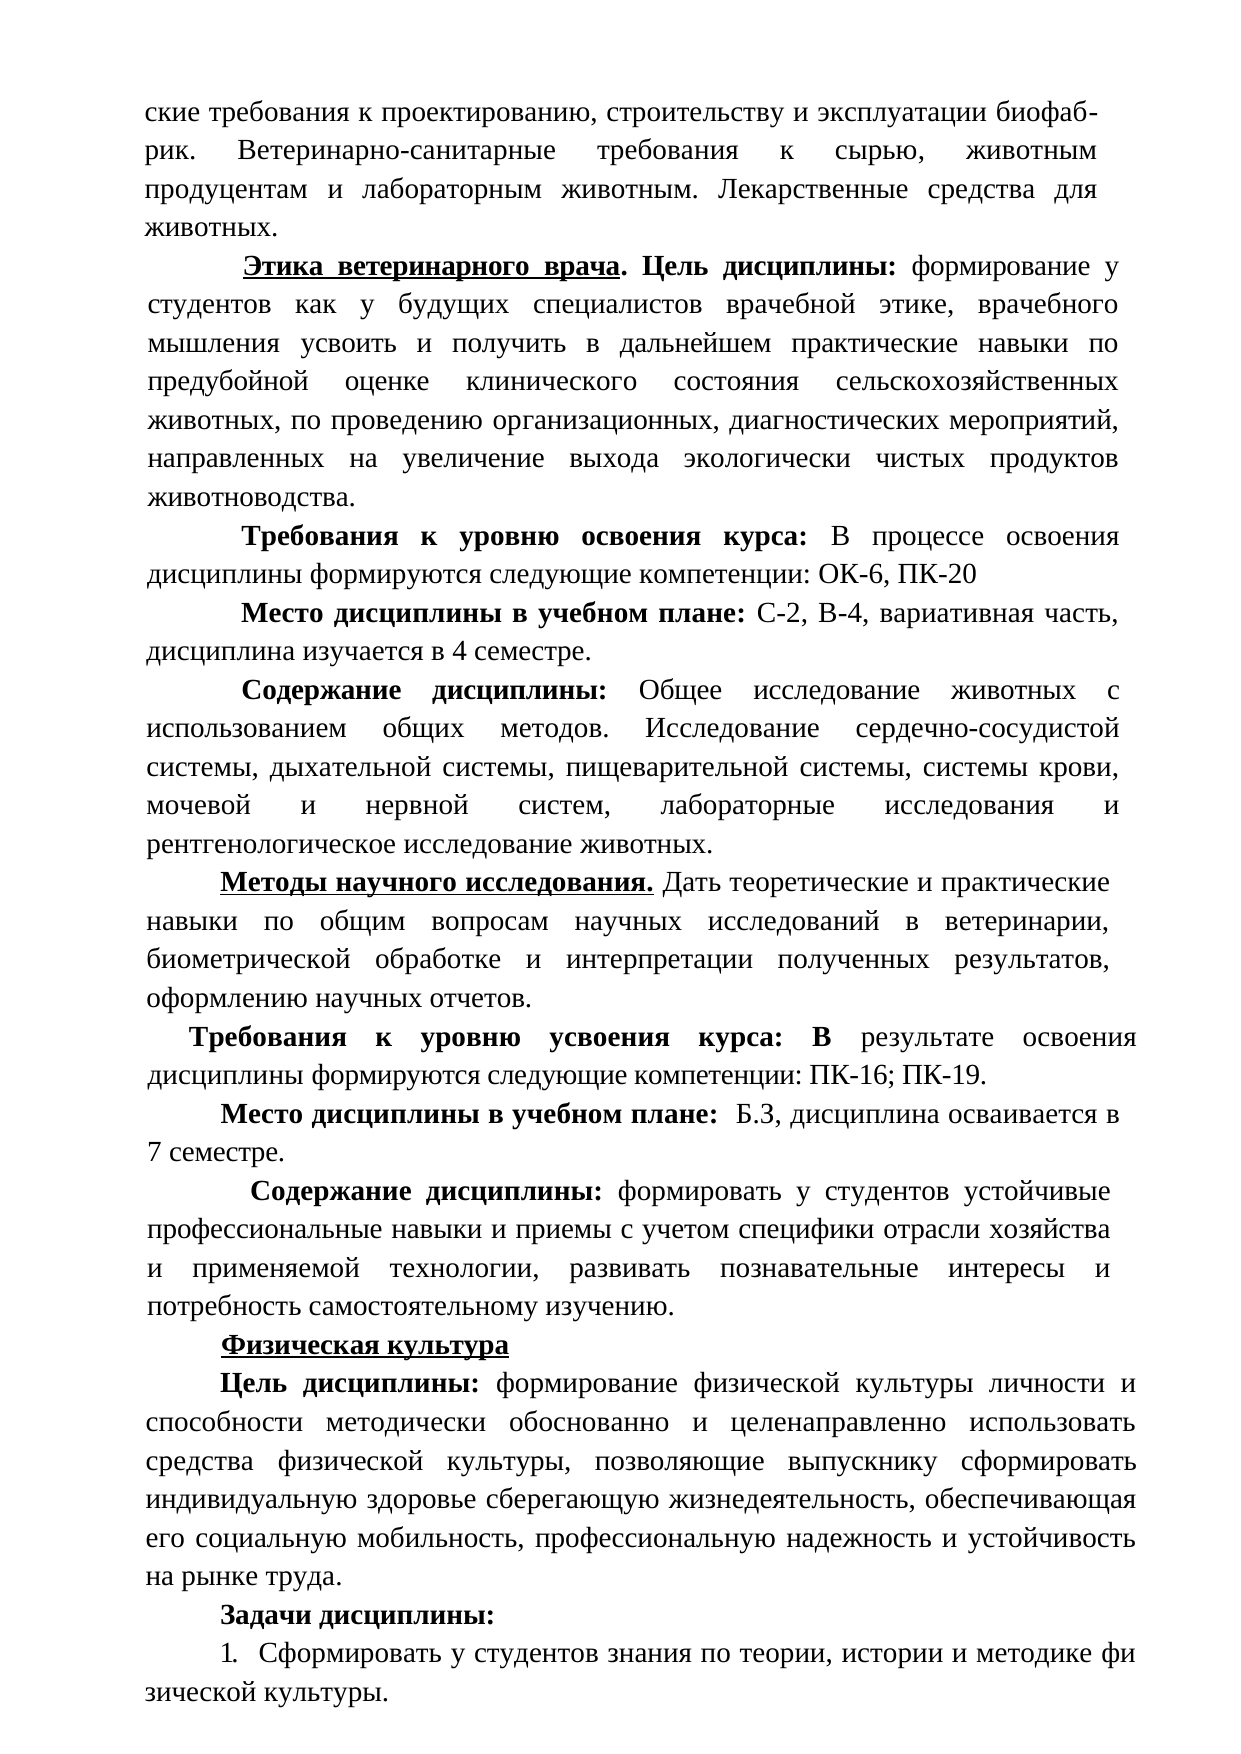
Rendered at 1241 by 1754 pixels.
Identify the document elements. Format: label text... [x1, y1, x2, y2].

text Место дисциплины в учебном плане: Б.З, дисциплина осваивается в 7 семестре. [147, 1096, 1120, 1168]
text Этика ветеринарного врача. Цель дисциплины: формирование у студентов как у будущих специалистов врачебной этике, врачебного мышления усвоить и получить в дальнейшем практические навыки по предубойной оценке клинического состояния сельскохозяйственных животных, по проведению организационных, диагностических мероприятий, направленных на увеличение выхода экологически чистых продуктов животноводства. [147, 248, 1119, 513]
text Место дисциплины в учебном плане: С-2, В-4, вариативная часть, дисциплина изучается в 4 семестре. [146, 595, 1119, 667]
text Задачи дисциплины: [220, 1597, 1137, 1630]
text Требования к уровню усвоения курса: В результате освоения дисциплины формируются следующие компетенции: ПК-16; ПК-19. [147, 1019, 1137, 1091]
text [144, 94, 1098, 243]
list Сформировать у студентов знания по теории, истории и методике фи зической культуры. [144, 1635, 1137, 1707]
text Требования к уровню освоения курса: В процессе освоения дисциплины формируются следующие компетенции: ОК-6, ПК-20 [147, 518, 1119, 590]
text Содержание дисциплины: формировать у студентов устойчивые профессиональные навыки и приемы с учетом специфики отрасли хозяйства и применяемой технологии, развивать познавательные интересы и потребность самостоятельному изучению. [147, 1173, 1111, 1322]
text Физическая культура [221, 1327, 1137, 1361]
text Цель дисциплины: формирование физической культуры личности и способности методически обоснованно и целенаправленно использовать средства физической культуры, позволяющие выпускнику сформировать индивидуальную здоровье сберегающую жизнедеятельность, обеспечивающая его социальную мобильность, профессиональную надежность и устойчивость на рынке труда. [145, 1366, 1137, 1592]
text Методы научного исследования. Дать теоретические и практические навыки по общим вопросам научных исследований в ветеринарии, биометрической обработке и интерпретации полученных результатов, оформлению научных отчетов. [146, 864, 1111, 1014]
text Содержание дисциплины: Общее исследование животных с использованием общих методов. Исследование сердечно-сосудистой системы, дыхательной системы, пищеварительной системы, системы крови, мочевой и нервной систем, лабораторные исследования и рентгенологическое исследование животных. [146, 672, 1120, 859]
